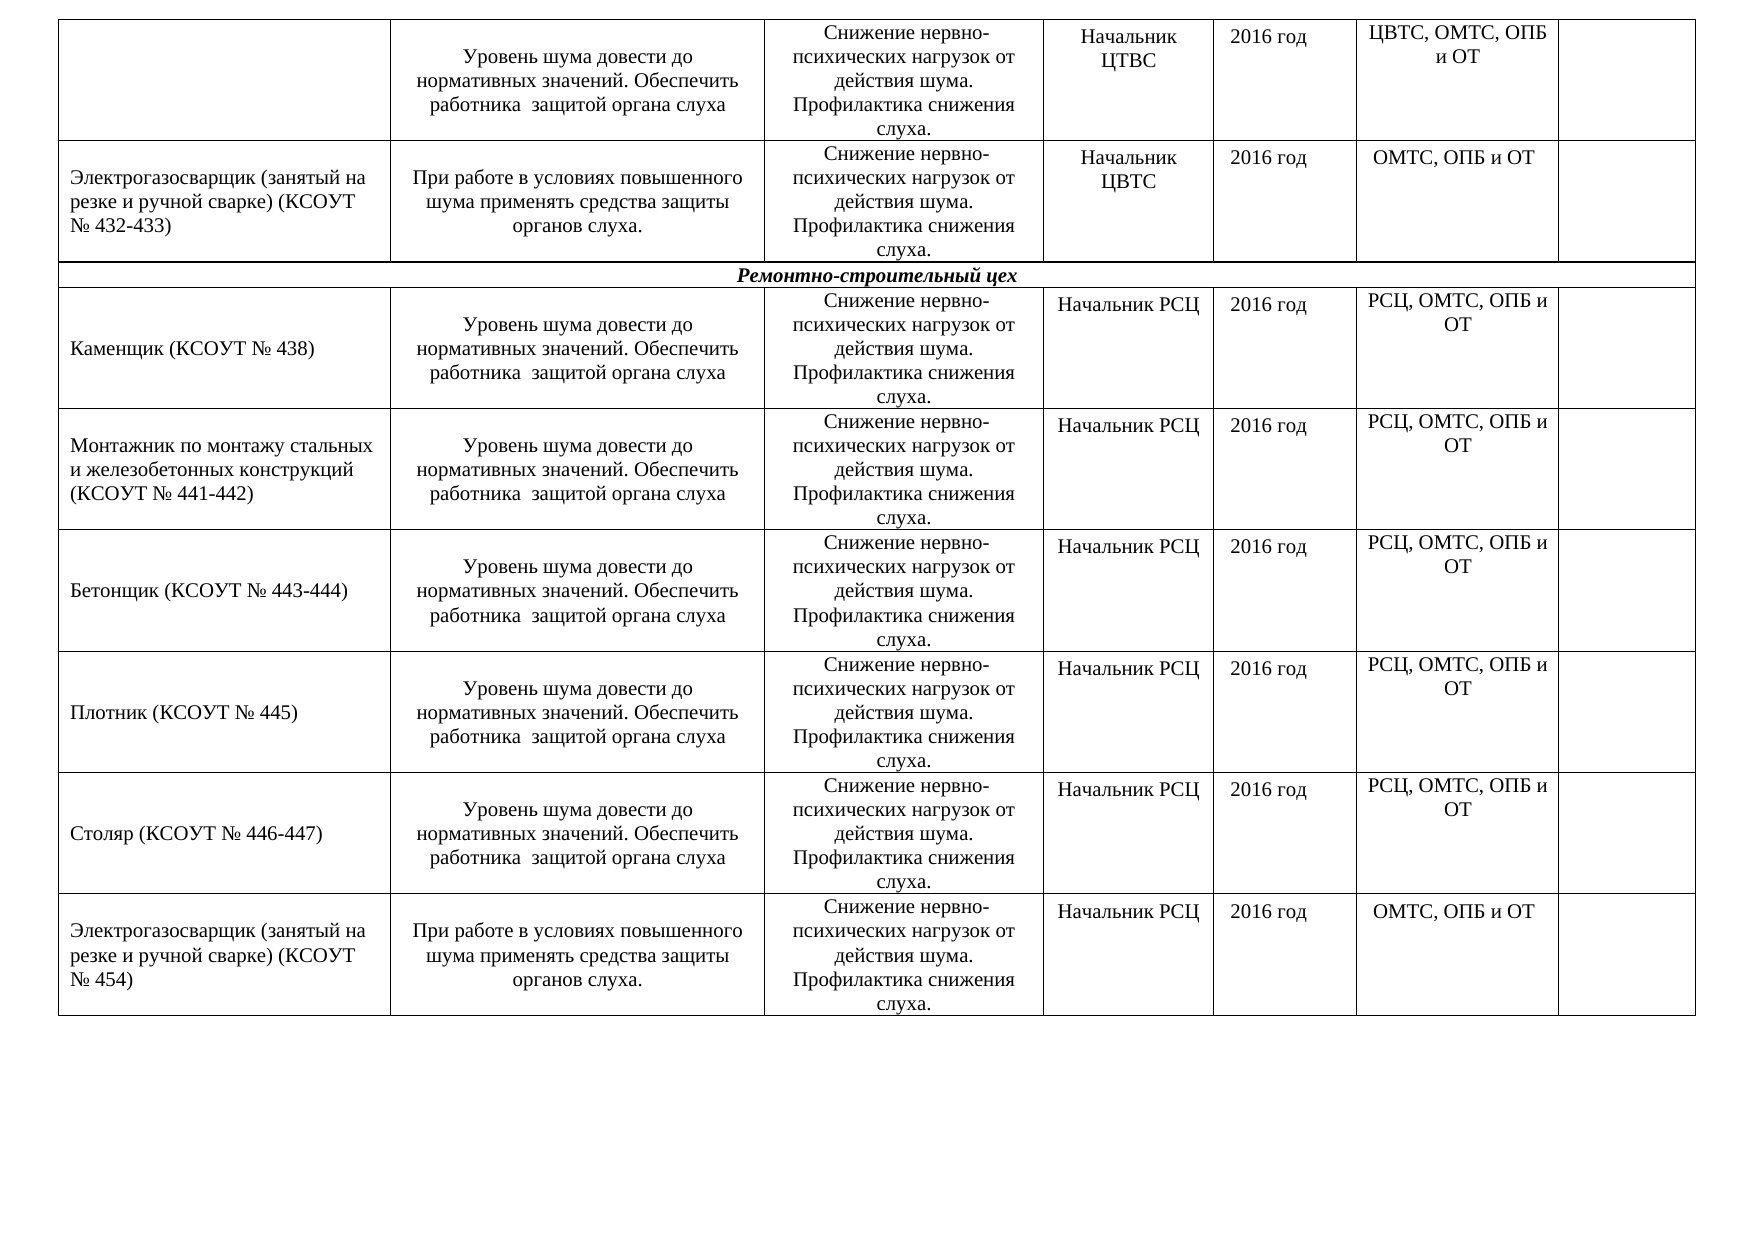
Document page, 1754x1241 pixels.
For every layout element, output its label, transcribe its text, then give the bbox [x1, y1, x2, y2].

table_cell 2016 год [1214, 894, 1356, 1015]
table_cell Уровень шума довести до нормативных значений. Обеспечить работника защитой органа слуха [391, 288, 764, 408]
table_cell Уровень шума довести до нормативных значений. Обеспечить работника защитой органа слуха [391, 530, 764, 651]
table_cell [1559, 409, 1695, 529]
table_cell [1559, 20, 1695, 140]
table_cell Уровень шума довести до нормативных значений. Обеспечить работника защитой органа слуха [391, 20, 764, 140]
table_cell РСЦ, ОМТС, ОПБ и ОТ [1357, 652, 1558, 772]
table_cell РСЦ, ОМТС, ОПБ и ОТ [1357, 288, 1558, 408]
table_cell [59, 20, 390, 140]
table_cell Начальник РСЦ [1044, 773, 1213, 893]
table_cell Снижение нервно-психических нагрузок от действия шума. Профилактика снижения слуха. [765, 288, 1043, 408]
table_cell [1559, 288, 1695, 408]
table_cell 2016 год [1214, 773, 1356, 893]
table_cell Столяр (КСОУТ № 446-447) [59, 773, 390, 893]
table_cell 2016 год [1214, 652, 1356, 772]
table_cell Электрогазосварщик (занятый на резке и ручной сварке) (КСОУТ № 454) [59, 894, 390, 1015]
table_cell [1559, 141, 1695, 261]
table_cell Начальник ЦВТС [1044, 141, 1213, 261]
table_cell 2016 год [1214, 409, 1356, 529]
table_cell При работе в условиях повышенного шума применять средства защиты органов слуха. [391, 894, 764, 1015]
table_cell Бетонщик (КСОУТ № 443-444) [59, 530, 390, 651]
table_cell ОМТС, ОПБ и ОТ [1357, 894, 1558, 1015]
table_cell РСЦ, ОМТС, ОПБ и ОТ [1357, 530, 1558, 651]
table_cell [1559, 773, 1695, 893]
table_cell [1559, 530, 1695, 651]
table_cell ОМТС, ОПБ и ОТ [1357, 141, 1558, 261]
table_cell Начальник РСЦ [1044, 652, 1213, 772]
table_cell Снижение нервно-психических нагрузок от действия шума. Профилактика снижения слуха. [765, 652, 1043, 772]
table_cell 2016 год [1214, 530, 1356, 651]
table_cell Снижение нервно-психических нагрузок от действия шума. Профилактика снижения слуха. [765, 530, 1043, 651]
table_cell Снижение нервно-психических нагрузок от действия шума. Профилактика снижения слуха. [765, 141, 1043, 261]
table_cell Ремонтно-строительный цех [59, 263, 1695, 287]
table_cell Уровень шума довести до нормативных значений. Обеспечить работника защитой органа слуха [391, 409, 764, 529]
table_cell Монтажник по монтажу стальных и железобетонных конструкций (КСОУТ № 441-442) [59, 409, 390, 529]
table_cell ЦВТС, ОМТС, ОПБ и ОТ [1357, 20, 1558, 140]
table_cell При работе в условиях повышенного шума применять средства защиты органов слуха. [391, 141, 764, 261]
table_cell Снижение нервно-психических нагрузок от действия шума. Профилактика снижения слуха. [765, 20, 1043, 140]
table_cell Начальник РСЦ [1044, 288, 1213, 408]
table_cell Уровень шума довести до нормативных значений. Обеспечить работника защитой органа слуха [391, 652, 764, 772]
table_cell Электрогазосварщик (занятый на резке и ручной сварке) (КСОУТ № 432-433) [59, 141, 390, 261]
table_cell РСЦ, ОМТС, ОПБ и ОТ [1357, 773, 1558, 893]
table_cell [1559, 652, 1695, 772]
table_cell 2016 год [1214, 141, 1356, 261]
table_cell [1559, 894, 1695, 1015]
table_cell 2016 год [1214, 20, 1356, 140]
table_cell Начальник РСЦ [1044, 409, 1213, 529]
table_cell Снижение нервно-психических нагрузок от действия шума. Профилактика снижения слуха. [765, 894, 1043, 1015]
table_cell Начальник РСЦ [1044, 894, 1213, 1015]
table_cell 2016 год [1214, 288, 1356, 408]
table_cell Уровень шума довести до нормативных значений. Обеспечить работника защитой органа слуха [391, 773, 764, 893]
table_cell РСЦ, ОМТС, ОПБ и ОТ [1357, 409, 1558, 529]
table_cell Каменщик (КСОУТ № 438) [59, 288, 390, 408]
table_cell Снижение нервно-психических нагрузок от действия шума. Профилактика снижения слуха. [765, 409, 1043, 529]
table_cell Начальник РСЦ [1044, 530, 1213, 651]
table_cell Плотник (КСОУТ № 445) [59, 652, 390, 772]
table_cell Снижение нервно-психических нагрузок от действия шума. Профилактика снижения слуха. [765, 773, 1043, 893]
table_cell Начальник ЦТВС [1044, 20, 1213, 140]
